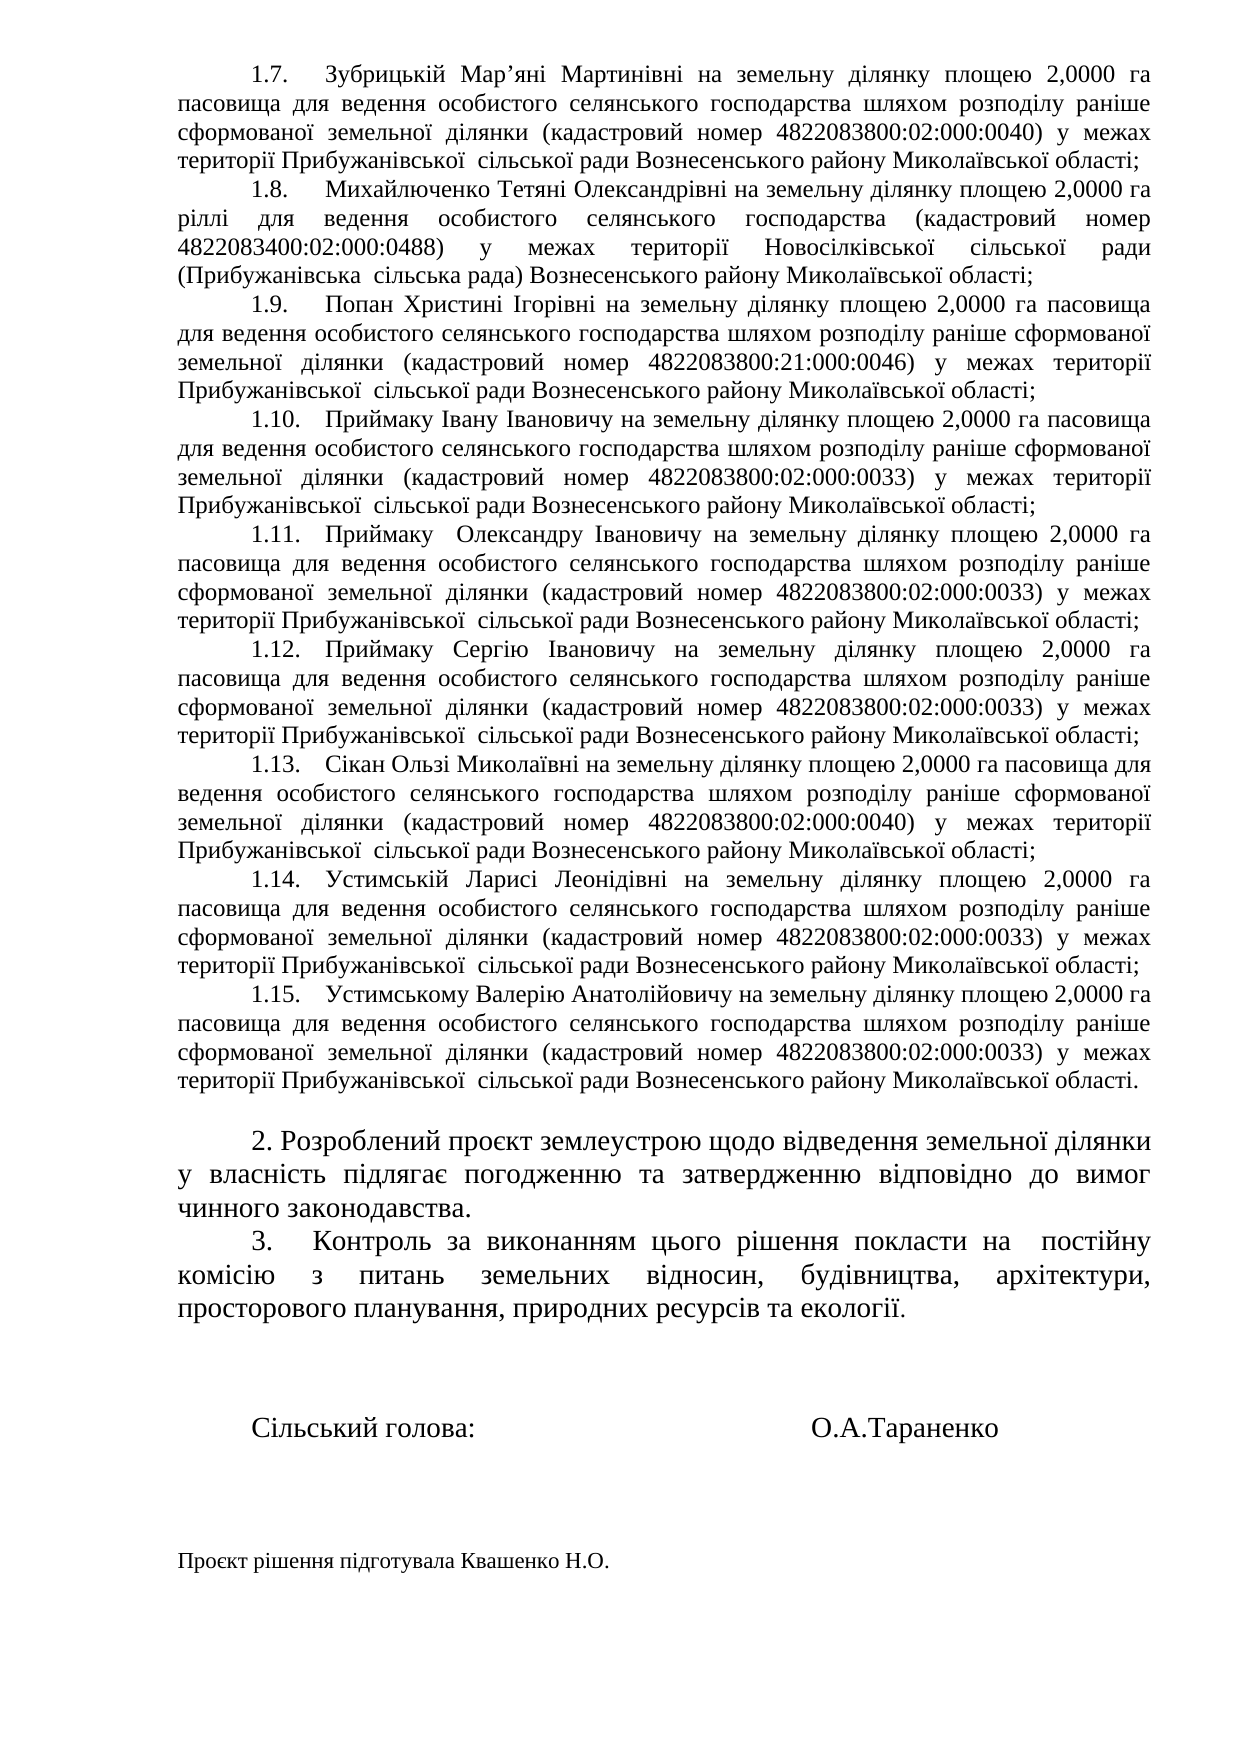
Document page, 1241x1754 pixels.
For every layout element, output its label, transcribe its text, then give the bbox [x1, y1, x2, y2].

list Приймаку Олександру Івановичу на земельну ділянку площею 2,0000 га пасовища для ведення особистого селянського господарства шляхом розподілу раніше сформованої земельної ділянки (кадастровий номер 4822083800:02:000:0033) у межах території Прибужанівської сільської ради Вознесенського району Миколаївської області; [177, 519, 1152, 634]
list Сікан Ользі Миколаївні на земельну ділянку площею 2,0000 га пасовища для ведення особистого селянського господарства шляхом розподілу раніше сформованої земельної ділянки (кадастровий номер 4822083800:02:000:0040) у межах території Прибужанівської сільської ради Вознесенського району Миколаївської області; [177, 749, 1152, 864]
text Проєкт рішення підготувала Квашенко Н.О. [177, 1547, 1152, 1573]
list Зубрицькій Мар’яні Мартинівні на земельну ділянку площею 2,0000 га пасовища для ведення особистого селянського господарства шляхом розподілу раніше сформованої земельної ділянки (кадастровий номер 4822083800:02:000:0040) у межах території Прибужанівської сільської ради Вознесенського району Миколаївської області; [177, 59, 1152, 174]
list 2. Розроблений проєкт землеустрою щодо відведення земельної ділянки у власність підлягає погодженню та затвердженню відповідно до вимог чинного законодавства. [177, 1123, 1152, 1223]
list Устимській Ларисі Леонідівні на земельну ділянку площею 2,0000 га пасовища для ведення особистого селянського господарства шляхом розподілу раніше сформованої земельної ділянки (кадастровий номер 4822083800:02:000:0033) у межах території Прибужанівської сільської ради Вознесенського району Миколаївської області; [177, 864, 1152, 979]
list 3. Контроль за виконанням цього рішення покласти на постійну комісію з питань земельних відносин, будівництва, архітектури, просторового планування, природних ресурсів та екології. [177, 1223, 1152, 1324]
list Михайлюченко Тетяні Олександрівні на земельну ділянку площею 2,0000 га ріллі для ведення особистого селянського господарства (кадастровий номер 4822083400:02:000:0488) у межах території Новосілківської сільської ради (Прибужанівська сільська рада) Вознесенського району Миколаївської області; [177, 174, 1152, 289]
list Попан Христині Ігорівні на земельну ділянку площею 2,0000 га пасовища для ведення особистого селянського господарства шляхом розподілу раніше сформованої земельної ділянки (кадастровий номер 4822083800:21:000:0046) у межах території Прибужанівської сільської ради Вознесенського району Миколаївської області; [177, 289, 1152, 404]
list Устимському Валерію Анатолійовичу на земельну ділянку площею 2,0000 га пасовища для ведення особистого селянського господарства шляхом розподілу раніше сформованої земельної ділянки (кадастровий номер 4822083800:02:000:0033) у межах території Прибужанівської сільської ради Вознесенського району Миколаївської області. [177, 979, 1152, 1094]
text Сільський голова: О.А.Тараненко [177, 1410, 1152, 1444]
list Приймаку Сергію Івановичу на земельну ділянку площею 2,0000 га пасовища для ведення особистого селянського господарства шляхом розподілу раніше сформованої земельної ділянки (кадастровий номер 4822083800:02:000:0033) у межах території Прибужанівської сільської ради Вознесенського району Миколаївської області; [177, 634, 1152, 749]
list Приймаку Івану Івановичу на земельну ділянку площею 2,0000 га пасовища для ведення особистого селянського господарства шляхом розподілу раніше сформованої земельної ділянки (кадастровий номер 4822083800:02:000:0033) у межах території Прибужанівської сільської ради Вознесенського району Миколаївської області; [177, 404, 1152, 519]
